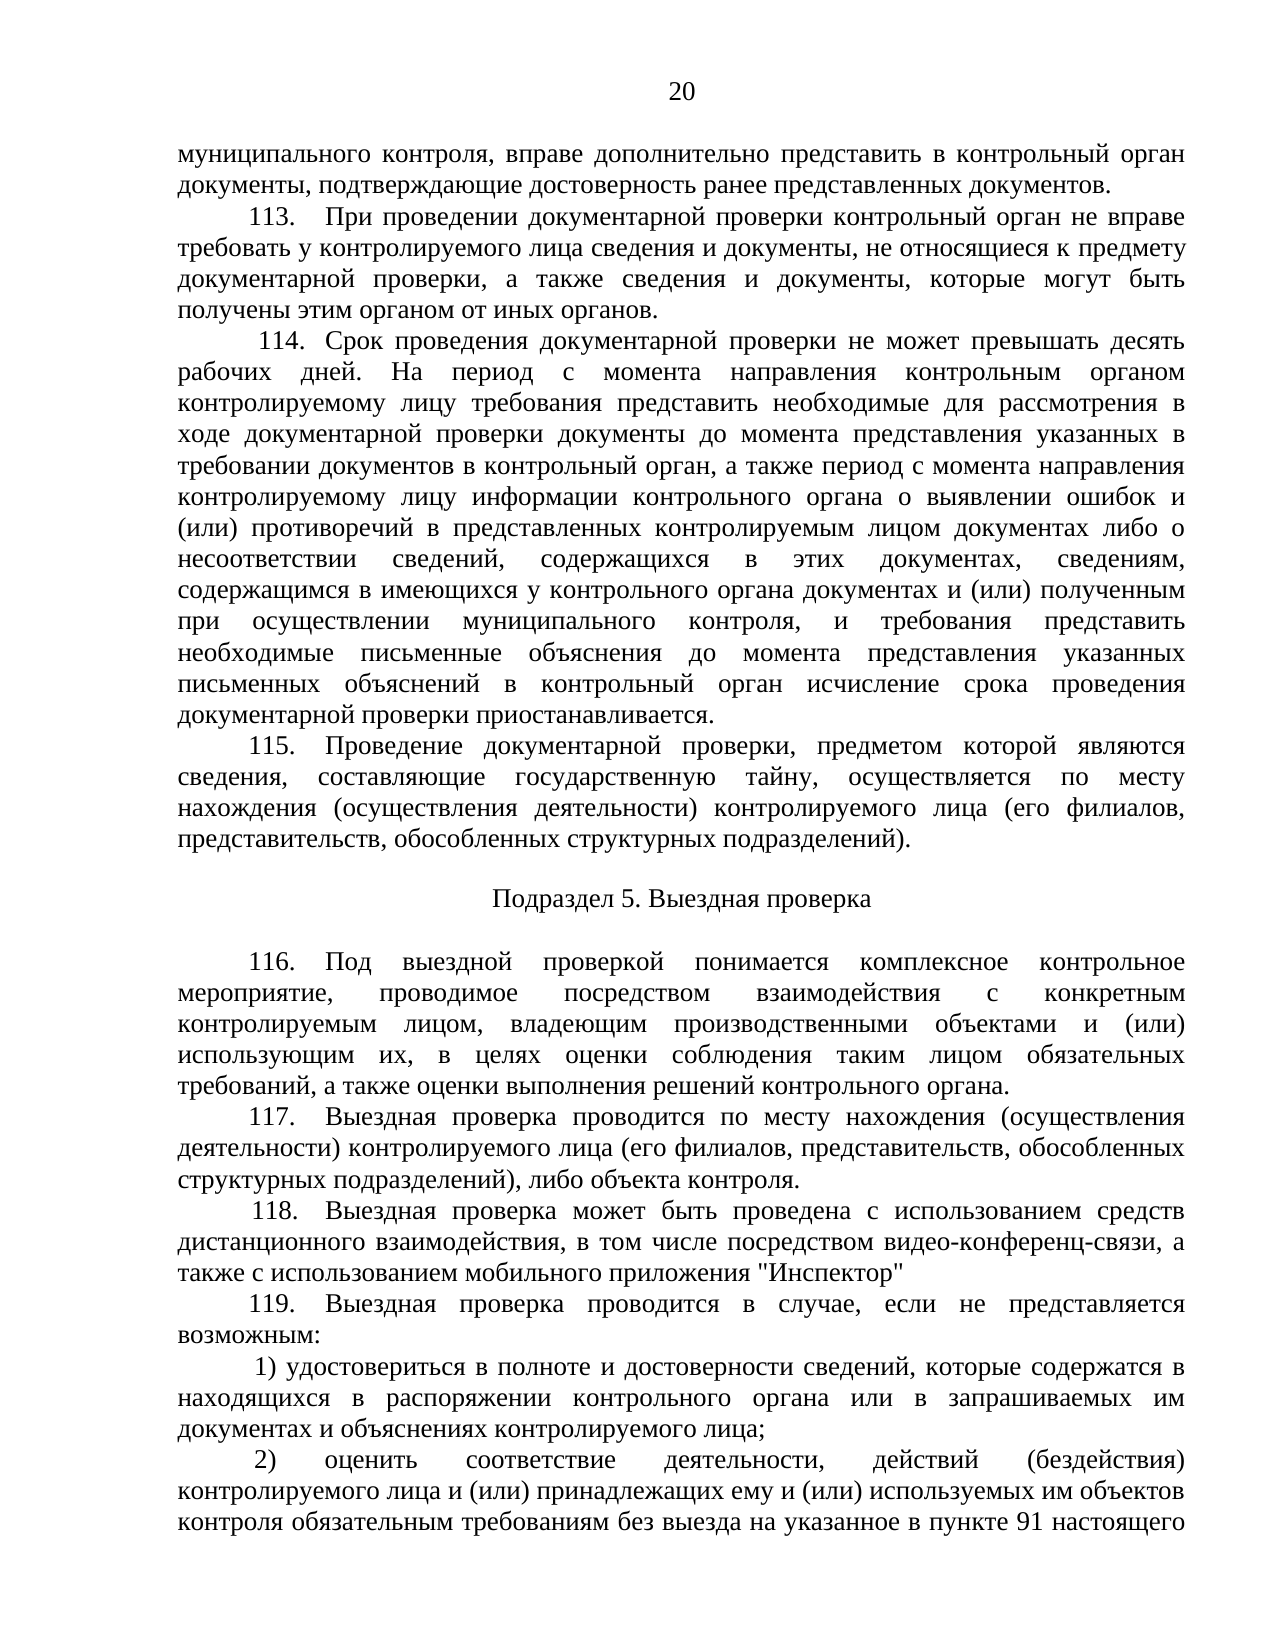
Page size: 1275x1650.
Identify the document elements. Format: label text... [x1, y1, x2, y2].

list Срок проведения документарной проверки не может превышать десять рабочих дней. На период с момента направления контрольным органом контролируемому лицу требования представить необходимые для рассмотрения в ходе документарной проверки документы до момента представления указанных в требовании документов в контрольный орган, а также период с момента направления контролируемому лицу информации контрольного органа о выявлении ошибок и (или) противоречий в представленных контролируемым лицом документах либо о несоответствии сведений, содержащихся в этих документах, сведениям, содержащимся в имеющихся у контрольного органа документах и (или) полученным при осуществлении муниципального контроля, и требования представить необходимые письменные объяснения до момента представления указанных письменных объяснений в контрольный орган исчисление срока проведения документарной проверки приостанавливается. [177, 324, 1186, 729]
text Подраздел 5. Выездная проверка [177, 882, 1186, 913]
list Проведение документарной проверки, предметом которой являются сведения, составляющие государственную тайну, осуществляется по месту нахождения (осуществления деятельности) контролируемого лица (его филиалов, представительств, обособленных структурных подразделений). [177, 729, 1186, 854]
list Под выездной проверкой понимается комплексное контрольное мероприятие, проводимое посредством взаимодействия с конкретным контролируемым лицом, владеющим производственными объектами и (или) использующим их, в целях оценки соблюдения таким лицом обязательных требований, а также оценки выполнения решений контрольного органа. [177, 945, 1186, 1100]
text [177, 1443, 1186, 1536]
text 1) удостовериться в полноте и достоверности сведений, которые содержатся в находящихся в распоряжении контрольного органа или в запрашиваемых им документах и объяснениях контролируемого лица; [177, 1349, 1186, 1443]
list Выездная проверка проводится в случае, если не представляется возможным: [177, 1287, 1186, 1349]
list Выездная проверка проводится по месту нахождения (осуществления деятельности) контролируемого лица (его филиалов, представительств, обособленных структурных подразделений), либо объекта контроля. [177, 1100, 1186, 1194]
list Выездная проверка может быть проведена с использованием средств дистанционного взаимодействия, в том числе посредством видео-конференц-связи, а также с использованием мобильного приложения "Инспектор" [177, 1194, 1186, 1287]
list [177, 137, 1186, 199]
list При проведении документарной проверки контрольный орган не вправе требовать у контролируемого лица сведения и документы, не относящиеся к предмету документарной проверки, а также сведения и документы, которые могут быть получены этим органом от иных органов. [177, 199, 1186, 324]
